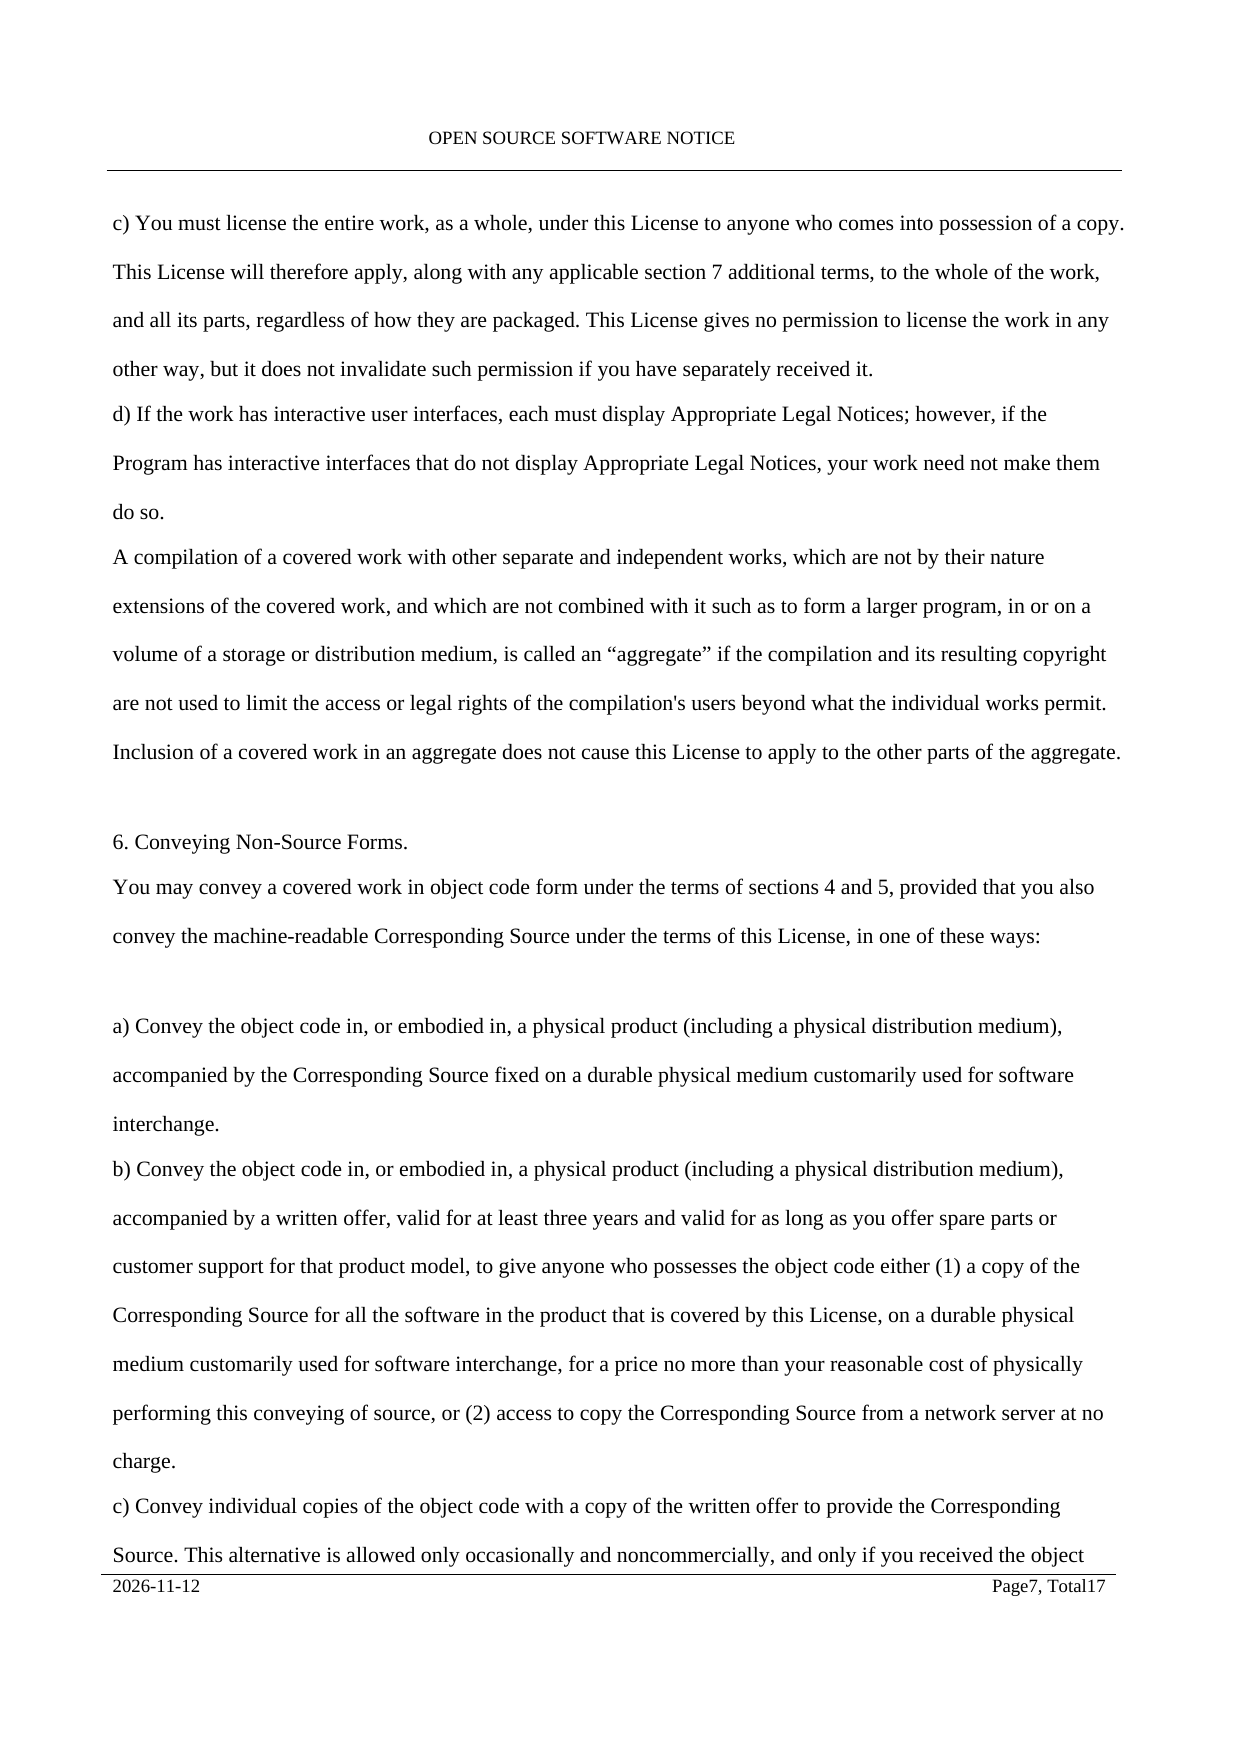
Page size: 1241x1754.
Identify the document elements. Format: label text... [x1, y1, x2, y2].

text a) Convey the object code in, or embodied in, a physical product (including a physical distribution medium), accompanied by the Corresponding Source fixed on a durable physical medium customarily used for software interchange. [112, 1009, 1128, 1139]
text You may convey a covered work in object code form under the terms of sections 4 and 5, provided that you also convey the machine-readable Corresponding Source under the terms of this License, in one of these ways: [112, 871, 1128, 952]
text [112, 1490, 1128, 1571]
text A compilation of a covered work with other separate and independent works, which are not by their nature extensions of the covered work, and which are not combined with it such as to form a larger program, in or on a volume of a storage or distribution medium, is called an “aggregate” if the compilation and its resulting copyright are not used to limit the access or legal rights of the compilation's users beyond what the individual works permit. Inclusion of a covered work in an aggregate does not cause this License to apply to the other parts of the aggregate. [112, 540, 1128, 768]
text d) If the work has interactive user interfaces, each must display Appropriate Legal Notices; however, if the Program has interactive interfaces that do not display Appropriate Legal Notices, your work need not make them do so. [112, 398, 1128, 528]
text b) Convey the object code in, or embodied in, a physical product (including a physical distribution medium), accompanied by a written offer, valid for at least three years and valid for as long as you offer spare parts or customer support for that product model, to give anyone who possesses the object code either (1) a copy of the Corresponding Source for all the software in the product that is covered by this License, on a durable physical medium customarily used for software interchange, for a price no more than your reasonable cost of physically performing this conveying of source, or (2) access to copy the Corresponding Source from a network server at no charge. [112, 1152, 1128, 1477]
text 6. Conveying Non-Source Forms. [112, 826, 1128, 858]
text c) You must license the entire work, as a whole, under this License to anyone who comes into possession of a copy. This License will therefore apply, along with any applicable section 7 additional terms, to the whole of the work, and all its parts, regardless of how they are packaged. This License gives no permission to license the work in any other way, but it does not invalidate such permission if you have separately received it. [112, 206, 1128, 385]
